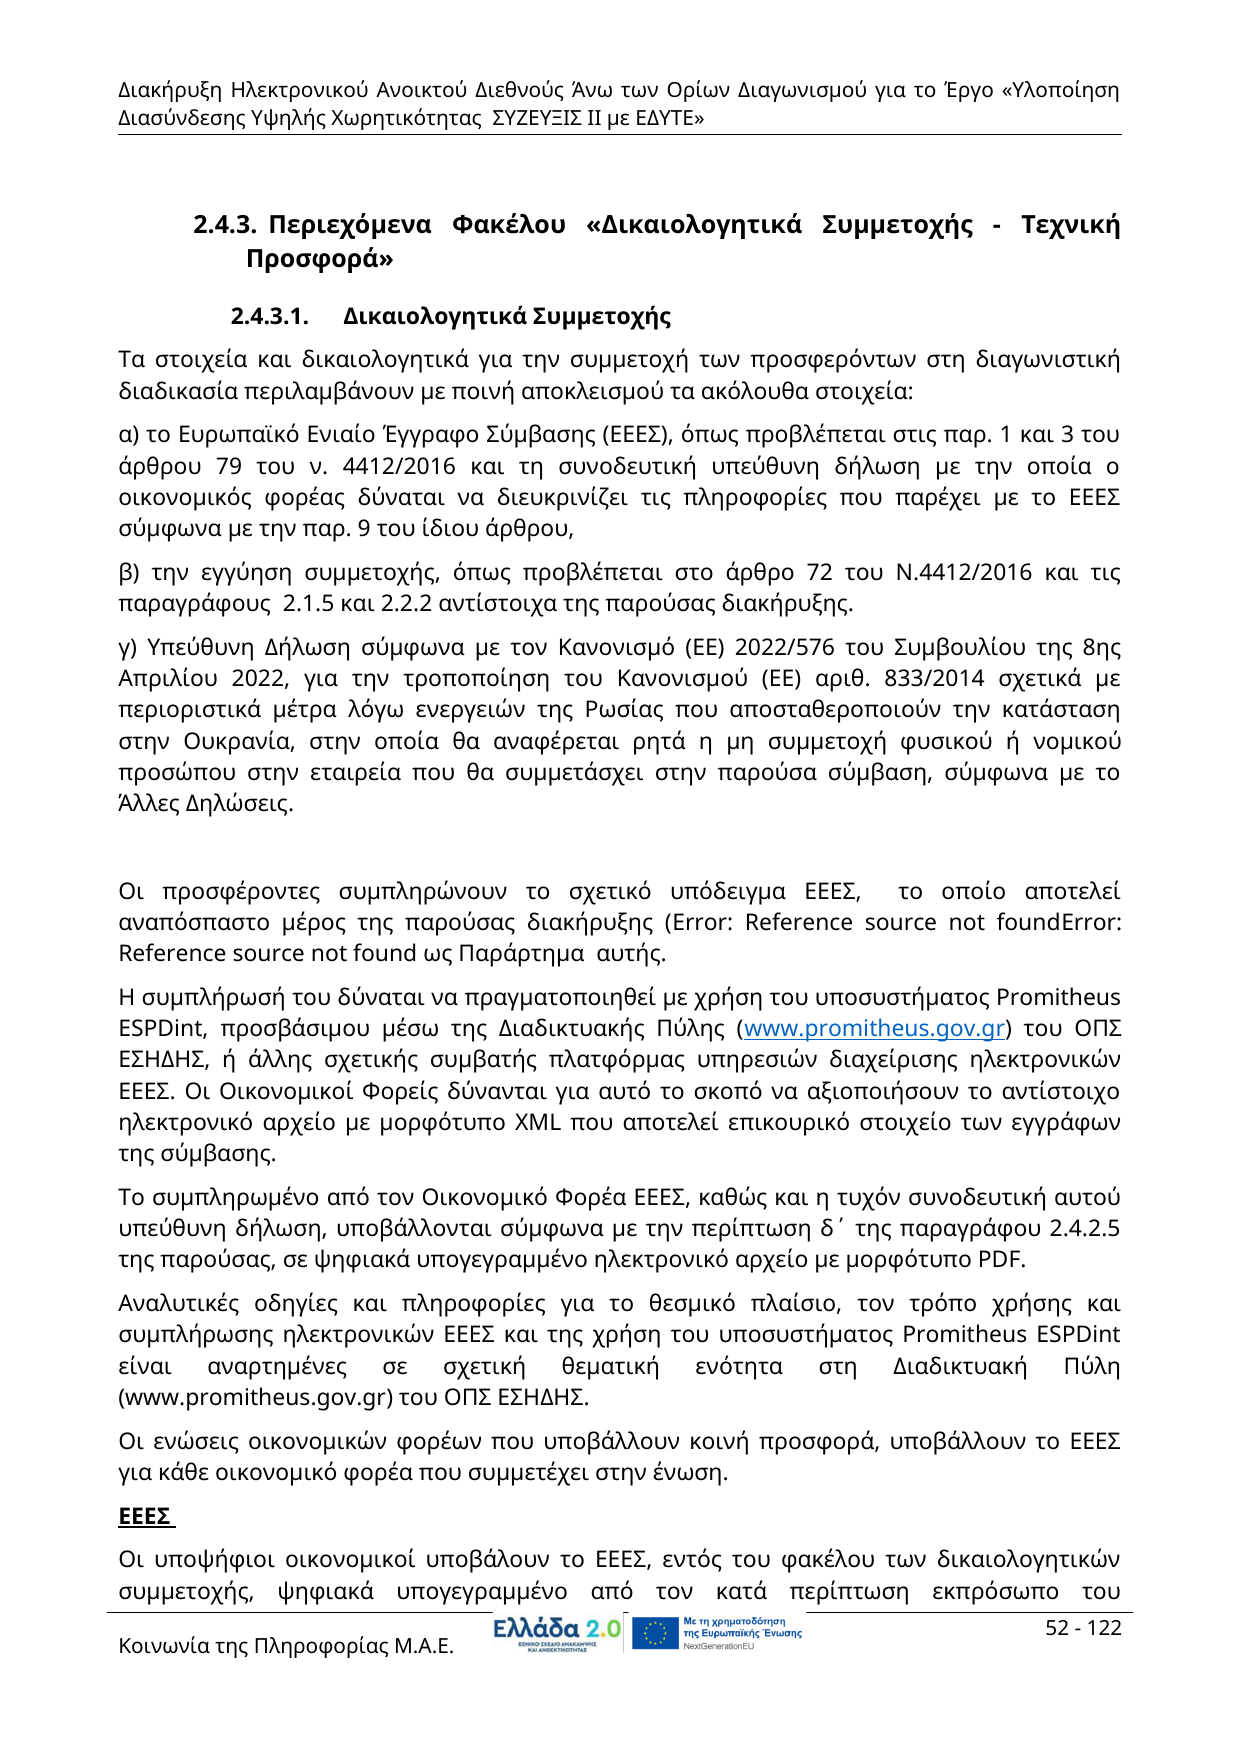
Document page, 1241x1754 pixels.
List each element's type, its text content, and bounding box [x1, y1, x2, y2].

picture [492, 1612, 807, 1653]
text α) το Ευρωπαϊκό Ενιαίο Έγγραφο Σύμβασης (ΕΕΕΣ), όπως προβλέπεται στις παρ. 1 και 3 του άρθρου 79 του ν. 4412/2016 και τη συνοδευτική υπεύθυνη δήλωση με την οποία ο οικονομικός φορέας δύναται να διευκρινίζει τις πληροφορίες που παρέχει με το ΕΕΕΣ σύμφωνα με την παρ. 9 του ίδιου άρθρου, [118, 418, 1122, 543]
text β) την εγγύηση συμμετοχής, όπως προβλέπεται στο άρθρο 72 του Ν.4412/2016 και τις παραγράφους 2.1.5 και 2.2.2 αντίστοιχα της παρούσας διακήρυξης. [118, 556, 1122, 618]
subtitle Περιεχόμενα Φακέλου «Δικαιολογητικά Συμμετοχής - Τεχνική Προσφορά» [193, 206, 1122, 274]
text Η συμπλήρωσή του δύναται να πραγματοποιηθεί με χρήση του υποσυστήματος Promitheus ESPDint, προσβάσιμου μέσω της Διαδικτυακής Πύλης (www.promitheus.gov.gr) του ΟΠΣ ΕΣΗΔΗΣ, ή άλλης σχετικής συμβατής πλατφόρμας υπηρεσιών διαχείρισης ηλεκτρονικών ΕΕΕΣ. Οι Οικονομικοί Φορείς δύνανται για αυτό το σκοπό να αξιοποιήσουν το αντίστοιχο ηλεκτρονικό αρχείο με μορφότυπο XML που αποτελεί επικουρικό στοιχείο των εγγράφων της σύμβασης. [118, 981, 1122, 1168]
text ΕΕΕΣ [118, 1499, 1122, 1531]
text Οι προσφέροντες συμπληρώνουν το σχετικό υπόδειγμα ΕΕΕΣ, το οποίο αποτελεί αναπόσπαστο μέρος της παρούσας διακήρυξης (ΠΑΡΑΡΤΗΜΑ III -Ευρωπαϊκό Ενιαίο Έντυπο Σύμβασης (ΕΕΕΣ) ως Παράρτημα αυτής. [118, 874, 1122, 968]
text Το συμπληρωμένο από τον Οικονομικό Φορέα ΕΕΕΣ, καθώς και η τυχόν συνοδευτική αυτού υπεύθυνη δήλωση, υποβάλλονται σύμφωνα με την περίπτωση δ΄ της παραγράφου 2.4.2.5 της παρούσας, σε ψηφιακά υπογεγραμμένο ηλεκτρονικό αρχείο με μορφότυπο PDF. [118, 1181, 1122, 1274]
text Αναλυτικές οδηγίες και πληροφορίες για το θεσμικό πλαίσιο, τον τρόπο χρήσης και συμπλήρωσης ηλεκτρονικών ΕΕΕΣ και της χρήση του υποσυστήματος Promitheus ESPDint είναι αναρτημένες σε σχετική θεματική ενότητα στη Διαδικτυακή Πύλη (www.promitheus.gov.gr) του ΟΠΣ ΕΣΗΔΗΣ. [118, 1287, 1122, 1412]
text Τα στοιχεία και δικαιολογητικά για την συμμετοχή των προσφερόντων στη διαγωνιστική διαδικασία περιλαμβάνουν με ποινή αποκλεισμού τα ακόλουθα στοιχεία: [118, 343, 1122, 406]
text Οι ενώσεις οικονομικών φορέων που υποβάλλουν κοινή προσφορά, υποβάλλουν το ΕΕΕΣ για κάθε οικονομικό φορέα που συμμετέχει στην ένωση. [118, 1424, 1122, 1487]
subtitle Δικαιολογητικά Συμμετοχής [231, 299, 1122, 331]
text γ) Υπεύθυνη Δήλωση σύμφωνα με τον Κανονισμό (ΕΕ) 2022/576 του Συμβουλίου της 8ης Απριλίου 2022, για την τροποποίηση του Κανονισμού (ΕΕ) αριθ. 833/2014 σχετικά με περιοριστικά μέτρα λόγω ενεργειών της Ρωσίας που αποσταθεροποιούν την κατάσταση στην Ουκρανία, στην οποία θα αναφέρεται ρητά η μη συμμετοχή φυσικού ή νομικού προσώπου στην εταιρεία που θα συμμετάσχει στην παρούσα σύμβαση, σύμφωνα με το ΠΑΡΑΡΤΗΜΑ VIΙ – Άλλες Δηλώσεις. [118, 631, 1122, 818]
